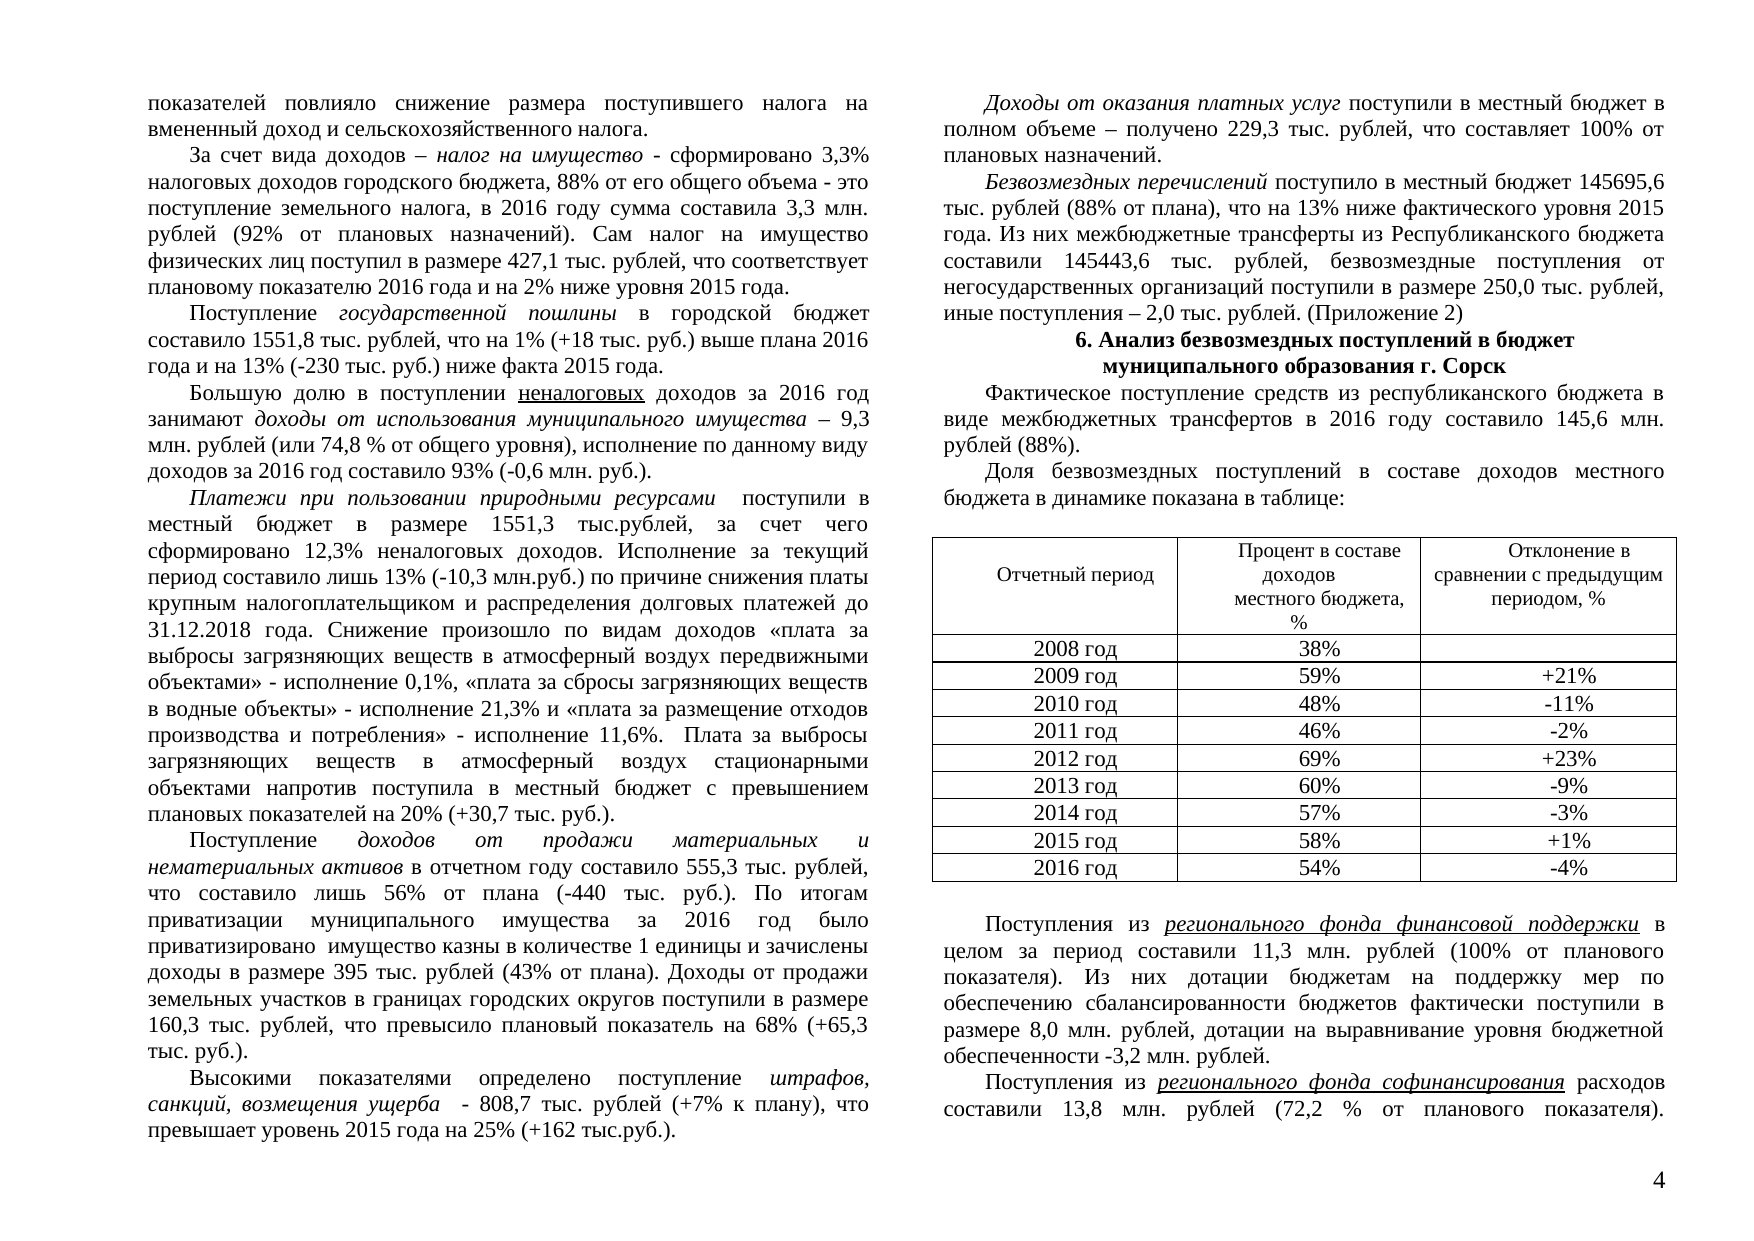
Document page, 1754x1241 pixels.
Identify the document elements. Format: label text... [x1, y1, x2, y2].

table_cell +21% [1421, 663, 1676, 689]
table_cell 2011 год [933, 717, 1177, 743]
table_cell -9% [1421, 772, 1676, 798]
table_cell 2010 год [933, 690, 1177, 716]
table_cell 2016 год [933, 854, 1177, 881]
table_cell 59% [1178, 663, 1420, 689]
table_cell 2015 год [933, 827, 1177, 853]
text Платежи при пользовании природными ресурсами поступили в местный бюджет в размере 1551,3 тыс.рублей, за счет чего сформировано 12,3% неналоговых доходов. Исполнение за текущий период составило лишь 13% (-10,3 млн.руб.) по причине снижения платы крупным налогоплательщиком и распределения долговых платежей до 31.12.2018 года. Снижение произошло по видам доходов «плата за выбросы загрязняющих веществ в атмосферный воздух передвижными объектами» - исполнение 0,1%, «плата за сбросы загрязняющих веществ в водные объекты» - исполнение 21,3% и «плата за размещение отходов производства и потребления» - исполнение 11,6%. Плата за выбросы загрязняющих веществ в атмосферный воздух стационарными объектами напротив поступила в местный бюджет с превышением плановых показателей на 20% (+30,7 тыс. руб.). [148, 484, 869, 827]
table_header Отклонение в сравнении с предыдущим периодом, % [1421, 538, 1676, 634]
text Поступление доходов от продажи материальных и нематериальных активов в отчетном году составило 555,3 тыс. рублей, что составило лишь 56% от плана (-440 тыс. руб.). По итогам приватизации муниципального имущества за 2016 год было приватизировано имущество казны в количестве 1 единицы и зачислены доходы в размере 395 тыс. рублей (43% от плана). Доходы от продажи земельных участков в границах городских округов поступили в размере 160,3 тыс. рублей, что превысило плановый показатель на 68% (+65,3 тыс. руб.). [148, 827, 869, 1064]
table_cell 2013 год [933, 772, 1177, 798]
table_cell 2009 год [933, 663, 1177, 689]
text Безвозмездных перечислений поступило в местный бюджет 145695,6 тыс. рублей (88% от плана), что на 13% ниже фактического уровня 2015 года. Из них межбюджетные трансферты из Республиканского бюджета составили 145443,6 тыс. рублей, безвозмездные поступления от негосударственных организаций поступили в размере 250,0 тыс. рублей, иные поступления – 2,0 тыс. рублей. (Приложение 2) [943, 168, 1665, 326]
table_cell 46% [1178, 717, 1420, 743]
text Высокими показателями определено поступление штрафов, санкций, возмещения ущерба - 808,7 тыс. рублей (+7% к плану), что превышает уровень 2015 года на 25% (+162 тыс.руб.). [148, 1064, 869, 1143]
text Доля безвозмездных поступлений в составе доходов местного бюджета в динамике показана в таблице: [943, 458, 1665, 510]
table_cell 54% [1178, 854, 1420, 881]
table_cell -11% [1421, 690, 1676, 716]
text Доходы от оказания платных услуг поступили в местный бюджет в полном объеме – получено 229,3 тыс. рублей, что составляет 100% от плановых назначений. [943, 89, 1665, 168]
table_cell -2% [1421, 717, 1676, 743]
text Фактическое поступление средств из республиканского бюджета в виде межбюджетных трансфертов в 2016 году составило 145,6 млн. рублей (88%). [943, 378, 1665, 458]
table_cell +23% [1421, 745, 1676, 771]
table_cell 2014 год [933, 799, 1177, 826]
table_cell +1% [1421, 827, 1676, 853]
table_cell 58% [1178, 827, 1420, 853]
table_cell 2008 год [933, 635, 1177, 661]
table_cell 38% [1178, 635, 1420, 661]
table_cell 57% [1178, 799, 1420, 826]
table_cell 2012 год [933, 745, 1177, 771]
text За счет вида доходов – налог на имущество - сформировано 3,3% налоговых доходов городского бюджета, 88% от его общего объема - это поступление земельного налога, в 2016 году сумма составила 3,3 млн. рублей (92% от плановых назначений). Сам налог на имущество физических лиц поступил в размере 427,1 тыс. рублей, что соответствует плановому показателю 2016 года и на 2% ниже уровня 2015 года. [148, 141, 869, 299]
table_cell [1421, 635, 1676, 661]
table_cell 60% [1178, 772, 1420, 798]
table_header Процент в составе доходов местного бюджета, % [1178, 538, 1420, 634]
table_cell 48% [1178, 690, 1420, 716]
text Поступление государственной пошлины в городской бюджет составило 1551,8 тыс. рублей, что на 1% (+18 тыс. руб.) выше плана 2016 года и на 13% (-230 тыс. руб.) ниже факта 2015 года. [148, 299, 869, 378]
table_header Отчетный период [933, 538, 1177, 634]
text Поступления из регионального фонда финансовой поддержки в целом за период составили 11,3 млн. рублей (100% от планового показателя). Из них дотации бюджетам на поддержку мер по обеспечению сбалансированности бюджетов фактически поступили в размере 8,0 млн. рублей, дотации на выравнивание уровня бюджетной обеспеченности -3,2 млн. рублей. [943, 910, 1665, 1068]
table_cell -3% [1421, 799, 1676, 826]
text 6. Анализ безвозмездных поступлений в бюджет муниципального образования г. Сорск [943, 326, 1665, 378]
table_cell 69% [1178, 745, 1420, 771]
table_cell -4% [1421, 854, 1676, 881]
text Большую долю в поступлении неналоговых доходов за 2016 год занимают доходы от использования муниципального имущества – 9,3 млн. рублей (или 74,8 % от общего уровня), исполнение по данному виду доходов за 2016 год составило 93% (-0,6 млн. руб.). [148, 378, 869, 484]
